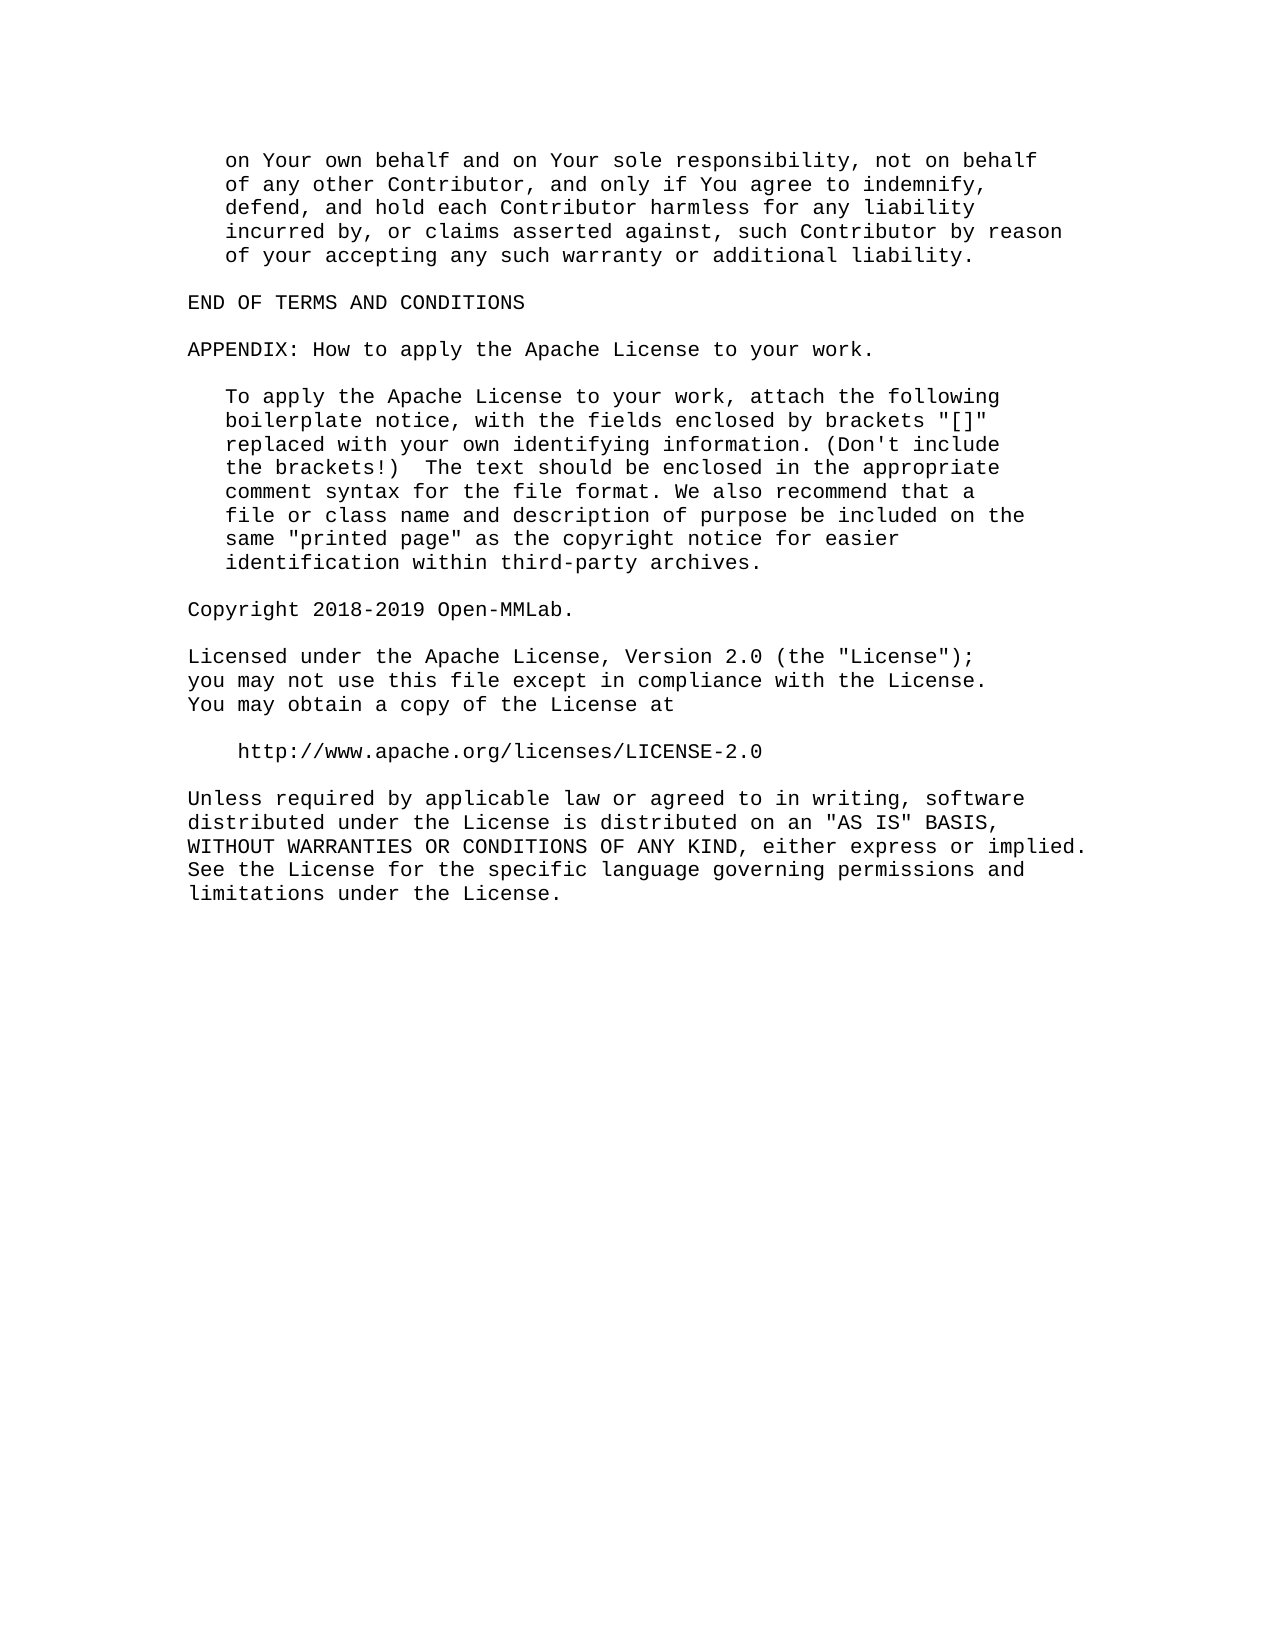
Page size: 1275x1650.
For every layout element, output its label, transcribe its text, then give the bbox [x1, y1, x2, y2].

text of your accepting any such warranty or additional liability. [150, 244, 1125, 268]
text replaced with your own identifying information. (Don't include [150, 434, 1125, 457]
text Licensed under the Apache License, Version 2.0 (the "License"); [150, 647, 1125, 670]
text You may obtain a copy of the License at [150, 694, 1125, 717]
text same "printed page" as the copyright notice for easier [150, 528, 1125, 552]
text defend, and hold each Contributor harmless for any liability [150, 197, 1125, 221]
text on Your own behalf and on Your sole responsibility, not on behalf [150, 150, 1125, 174]
text you may not use this file except in compliance with the License. [150, 670, 1125, 694]
text distributed under the License is distributed on an "AS IS" BASIS, [150, 812, 1125, 836]
text WITHOUT WARRANTIES OR CONDITIONS OF ANY KIND, either express or implied. [150, 836, 1125, 859]
text of any other Contributor, and only if You agree to indemnify, [150, 174, 1125, 197]
text identification within third-party archives. [150, 552, 1125, 576]
text APPENDIX: How to apply the Apache License to your work. [150, 339, 1125, 363]
text comment syntax for the file format. We also recommend that a [150, 481, 1125, 505]
text limitations under the License. [150, 883, 1125, 907]
text END OF TERMS AND CONDITIONS [150, 292, 1125, 316]
text the brackets!) The text should be enclosed in the appropriate [150, 457, 1125, 481]
text Unless required by applicable law or agreed to in writing, software [150, 788, 1125, 812]
text See the License for the specific language governing permissions and [150, 859, 1125, 883]
text To apply the Apache License to your work, attach the following [150, 386, 1125, 410]
text http://www.apache.org/licenses/LICENSE-2.0 [150, 741, 1125, 765]
text file or class name and description of purpose be included on the [150, 505, 1125, 528]
text Copyright 2018-2019 Open-MMLab. [150, 599, 1125, 623]
text boilerplate notice, with the fields enclosed by brackets "[]" [150, 410, 1125, 434]
text incurred by, or claims asserted against, such Contributor by reason [150, 221, 1125, 244]
